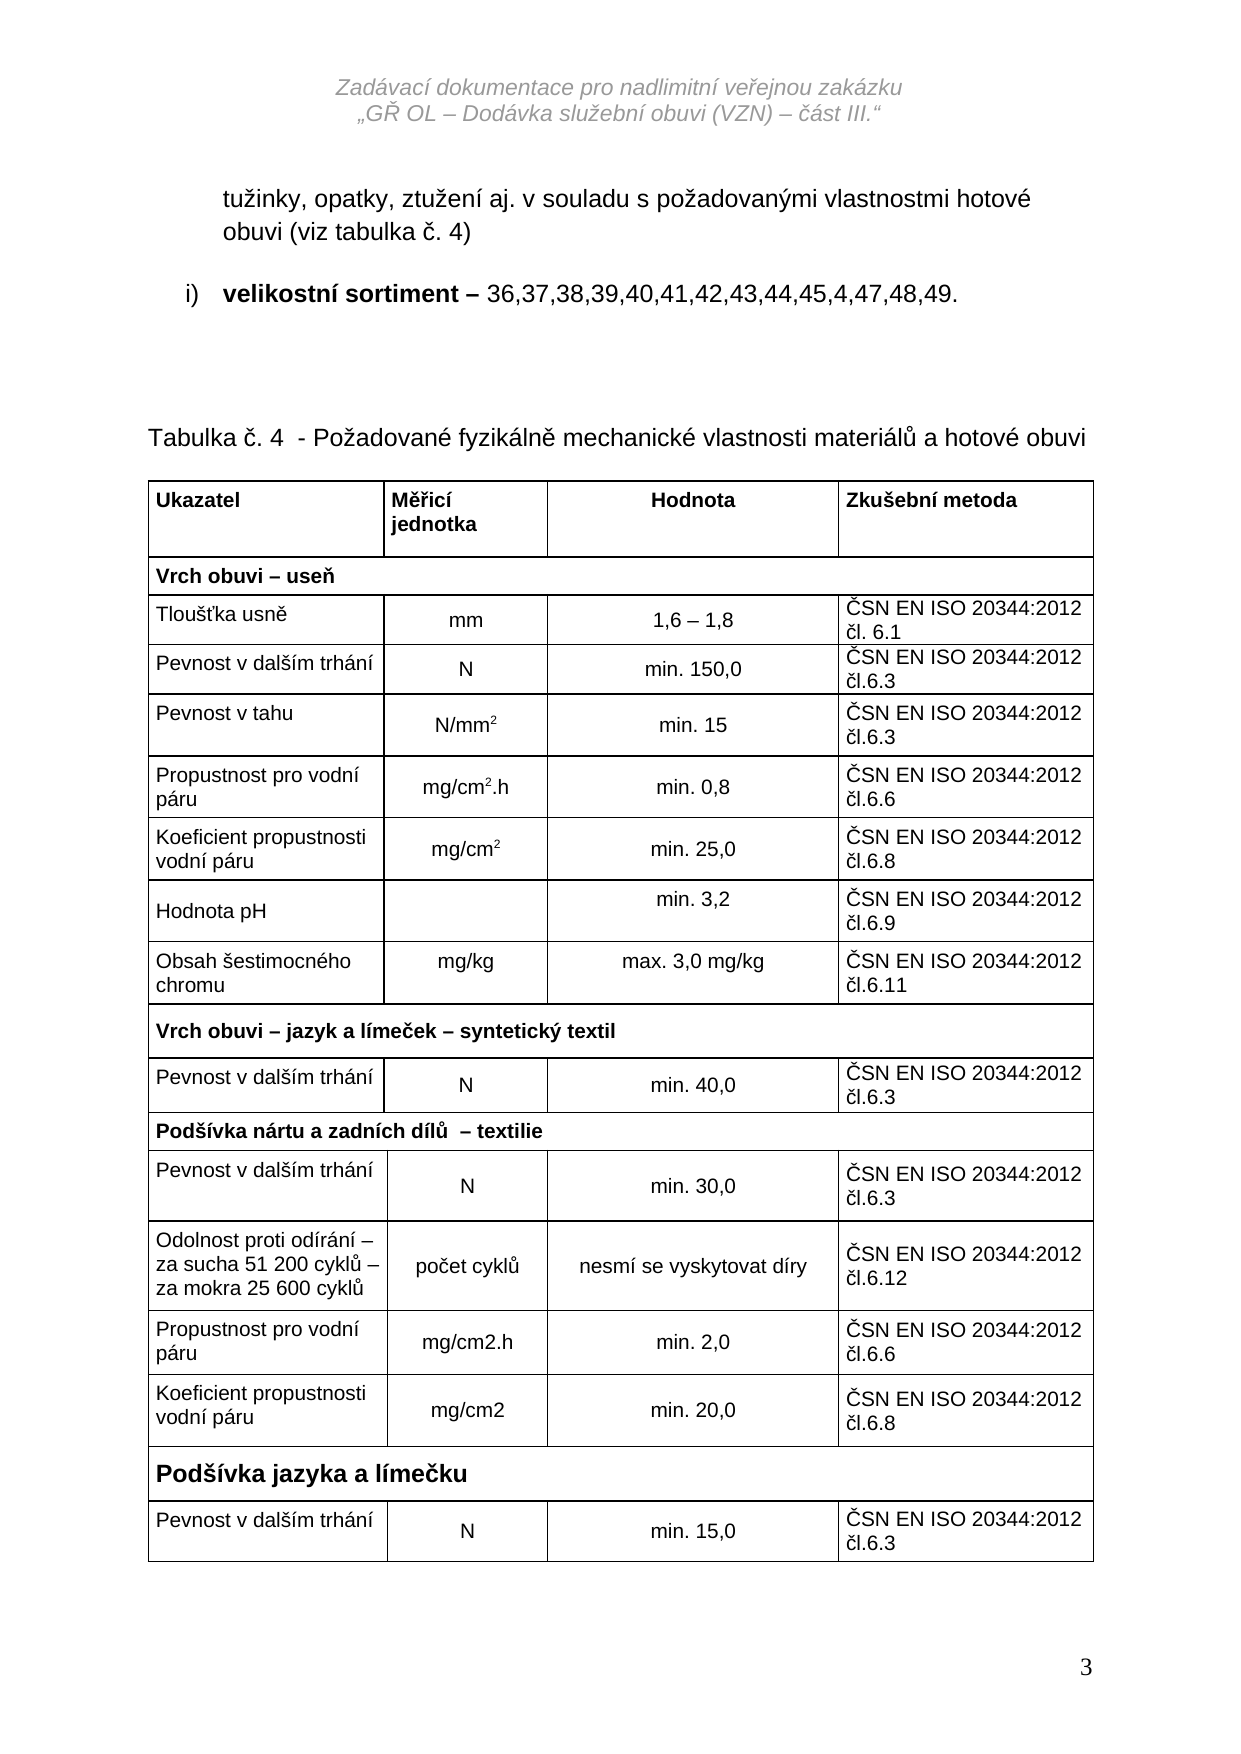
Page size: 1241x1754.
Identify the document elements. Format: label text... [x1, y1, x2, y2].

table_cell Tloušťka usně [149, 596, 383, 643]
table_cell min. 3,2 [548, 881, 838, 941]
table_cell Hodnota pH [149, 881, 383, 941]
table_cell ČSN EN ISO 20344:2012 čl.6.3 [839, 1151, 1093, 1220]
table_cell Pevnost v dalším trhání [149, 645, 383, 693]
table_cell Odolnost proti odírání – za sucha 51 200 cyklů – za mokra 25 600 cyklů [149, 1222, 387, 1309]
table_cell Propustnost pro vodní páru [149, 757, 383, 817]
table_cell N [388, 1151, 547, 1220]
table_cell min. 15,0 [548, 1502, 838, 1561]
table_cell Pevnost v dalším trhání [149, 1059, 383, 1112]
table_cell ČSN EN ISO 20344:2012 čl.6.11 [839, 942, 1093, 1003]
table_header Zkušební metoda [839, 482, 1093, 556]
table_cell min. 40,0 [548, 1059, 838, 1112]
table_cell ČSN EN ISO 20344:2012 čl.6.3 [839, 1502, 1093, 1561]
table_cell ČSN EN ISO 20344:2012 čl.6.9 [839, 881, 1093, 941]
table_cell min. 0,8 [548, 757, 838, 817]
table_cell mg/cm2 [388, 1375, 547, 1446]
table_cell nesmí se vyskytovat díry [548, 1222, 838, 1309]
table_cell ČSN EN ISO 20344:2012 čl.6.8 [839, 1375, 1093, 1446]
table_cell N [385, 1059, 547, 1112]
table_header Měřicí jednotka [385, 482, 547, 556]
table_cell ČSN EN ISO 20344:2012 čl. 6.1 [839, 596, 1093, 643]
table_cell Podšívka nártu a zadních dílů – textilie [149, 1113, 1093, 1149]
table_cell min. 2,0 [548, 1311, 838, 1373]
table_cell ČSN EN ISO 20344:2012 čl.6.3 [839, 695, 1093, 755]
table_cell Podšívka jazyka a límečku [149, 1447, 1093, 1500]
table_cell 1,6 – 1,8 [548, 596, 838, 643]
table_cell Obsah šestimocného chromu [149, 942, 383, 1003]
table_header Ukazatel [149, 482, 383, 556]
table_cell min. 20,0 [548, 1375, 838, 1446]
table_cell mm [385, 596, 547, 643]
table_cell Pevnost v dalším trhání [149, 1151, 387, 1220]
table_cell počet cyklů [388, 1222, 547, 1309]
table_cell ČSN EN ISO 20344:2012 čl.6.3 [839, 645, 1093, 693]
table_cell Pevnost v tahu [149, 695, 383, 755]
table_cell mg/kg [385, 942, 547, 1003]
table_cell min. 25,0 [548, 818, 838, 879]
table_cell Koeficient propustnosti vodní páru [149, 818, 383, 879]
table_cell N [385, 645, 547, 693]
table_cell mg/cm2 [385, 818, 547, 879]
table_cell ČSN EN ISO 20344:2012 čl.6.6 [839, 757, 1093, 817]
table_cell ČSN EN ISO 20344:2012 čl.6.12 [839, 1222, 1093, 1309]
table_cell ČSN EN ISO 20344:2012 čl.6.8 [839, 818, 1093, 879]
table_header Hodnota [548, 482, 838, 556]
table_cell Vrch obuvi – jazyk a límeček – syntetický textil [149, 1005, 1093, 1057]
table_cell max. 3,0 mg/kg [548, 942, 838, 1003]
table_cell min. 15 [548, 695, 838, 755]
table_cell min. 30,0 [548, 1151, 838, 1220]
table_cell ČSN EN ISO 20344:2012 čl.6.6 [839, 1311, 1093, 1373]
table_cell [385, 881, 547, 941]
table_cell N/mm2 [385, 695, 547, 755]
table_cell min. 150,0 [548, 645, 838, 693]
table_cell mg/cm2.h [385, 757, 547, 817]
table_cell Pevnost v dalším trhání [149, 1502, 387, 1561]
table_cell Propustnost pro vodní páru [149, 1311, 387, 1373]
list Tabulka č. 4 - Požadované fyzikálně mechanické vlastnosti materiálů a hotové obuvi [148, 422, 1093, 451]
list velikostní sortiment – 36,37,38,39,40,41,42,43,44,45,4,47,48,49. [185, 279, 1093, 307]
table_cell Vrch obuvi – useň [149, 558, 1093, 594]
table_cell Koeficient propustnosti vodní páru [149, 1375, 387, 1446]
table_cell ČSN EN ISO 20344:2012 čl.6.3 [839, 1059, 1093, 1112]
list tužinky, opatky, ztužení aj. v souladu s požadovanými vlastnostmi hotové obuvi (viz tabulka č. 4) [223, 184, 1093, 246]
table_cell mg/cm2.h [388, 1311, 547, 1373]
table_cell N [388, 1502, 547, 1561]
